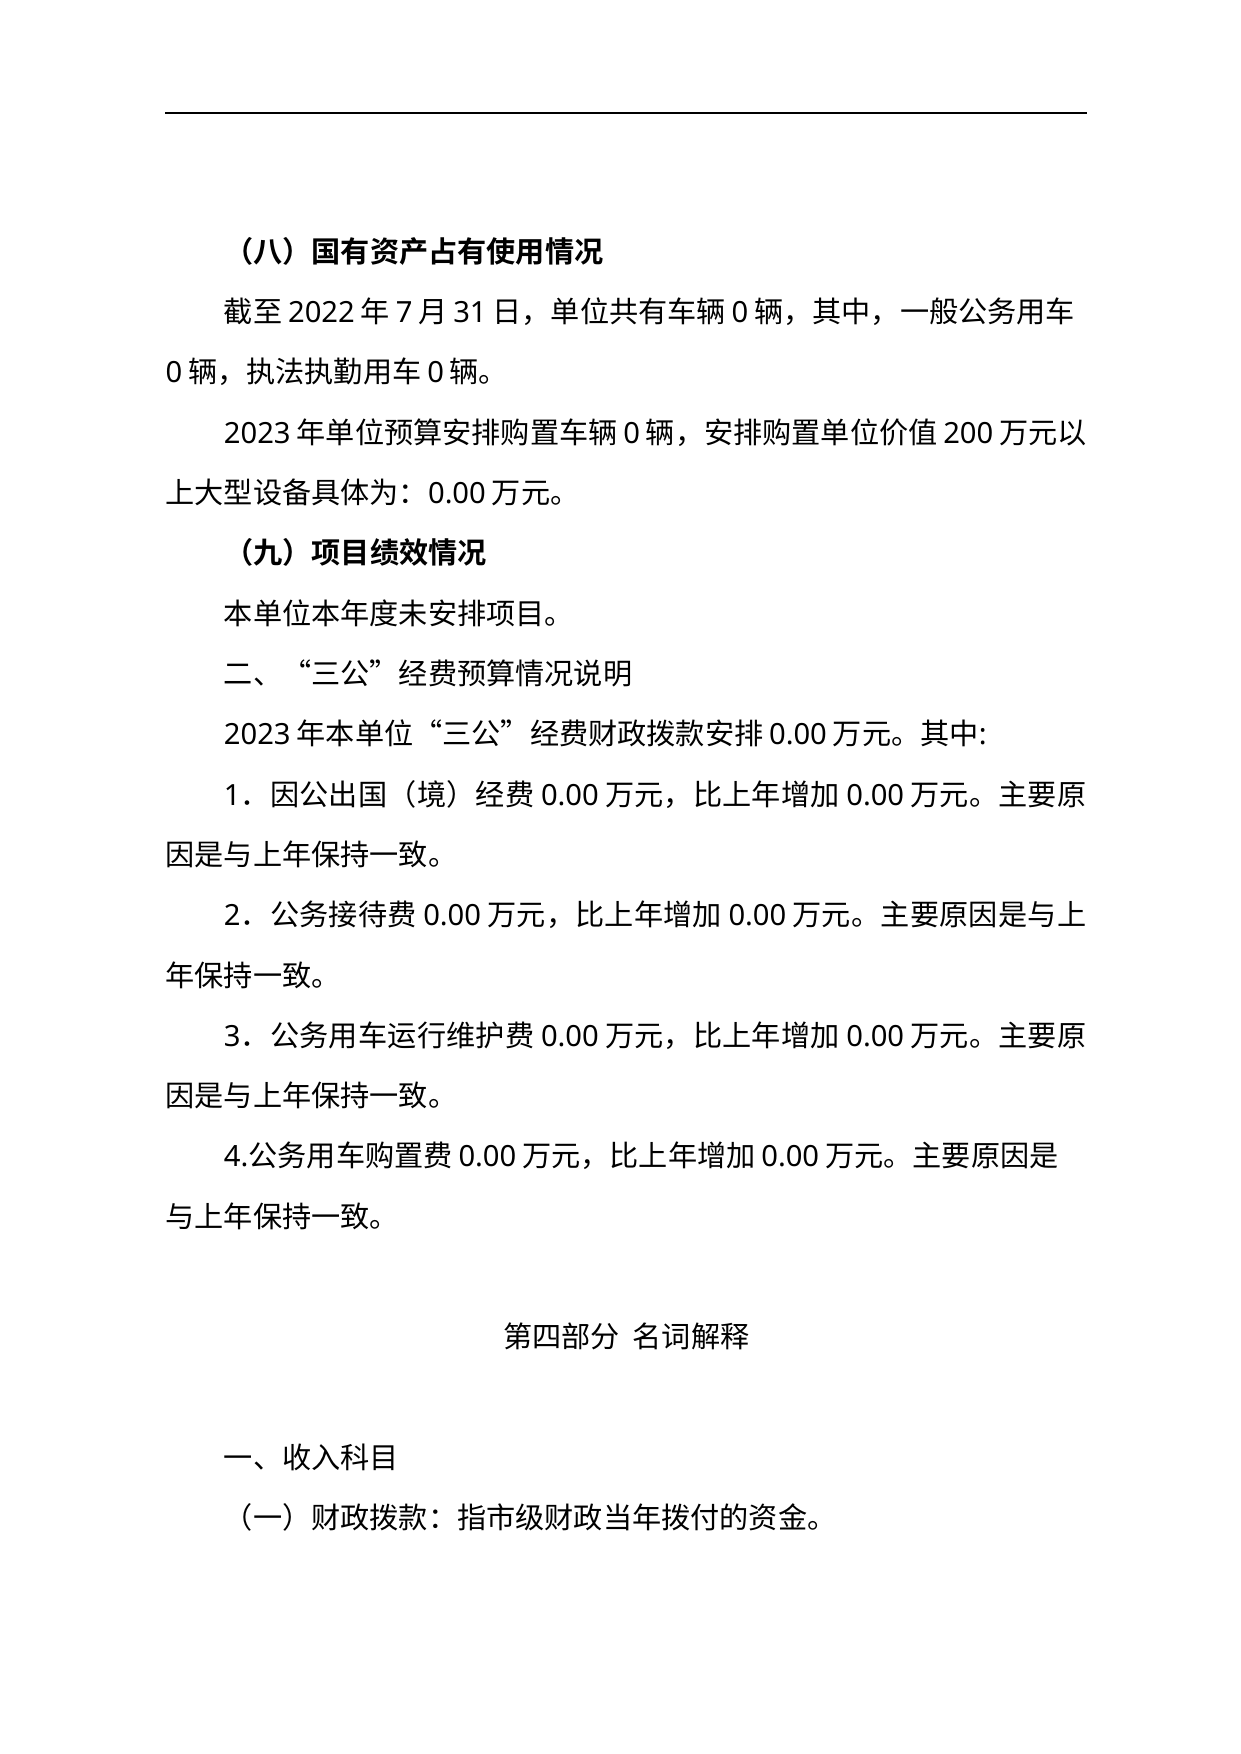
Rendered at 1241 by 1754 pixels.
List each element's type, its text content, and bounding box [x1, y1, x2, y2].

text 本单位本年度未安排项目。 [165, 581, 1087, 642]
text 2023年单位预算安排购置车辆0辆，安排购置单位价值200万元以上大型设备具体为：0.00万元。 [165, 400, 1087, 521]
text 二、“三公”经费预算情况说明 [165, 642, 1087, 702]
text 第四部分 名词解释 [165, 1305, 1087, 1365]
text 3．公务用车运行维护费0.00万元，比上年增加0.00万元。主要原因是与上年保持一致。 [165, 1003, 1087, 1124]
text 2．公务接待费0.00万元，比上年增加0.00万元。主要原因是与上年保持一致。 [165, 883, 1087, 1003]
text 2023年本单位“三公”经费财政拨款安排0.00万元。其中: [165, 702, 1087, 762]
text 4.公务用车购置费0.00万元，比上年增加0.00万元。主要原因是与上年保持一致。 [165, 1124, 1087, 1245]
list 项目绩效情况 [165, 521, 1087, 581]
text 截至2022年7月31日，单位共有车辆0辆，其中，一般公务用车0辆，执法执勤用车0辆。 [165, 280, 1087, 400]
text 一、收入科目 [165, 1426, 1087, 1486]
text 1．因公出国（境）经费0.00万元，比上年增加0.00万元。主要原因是与上年保持一致。 [165, 762, 1087, 883]
list 国有资产占有使用情况 [165, 219, 1087, 280]
text （一）财政拨款：指市级财政当年拨付的资金。 [165, 1486, 1087, 1546]
